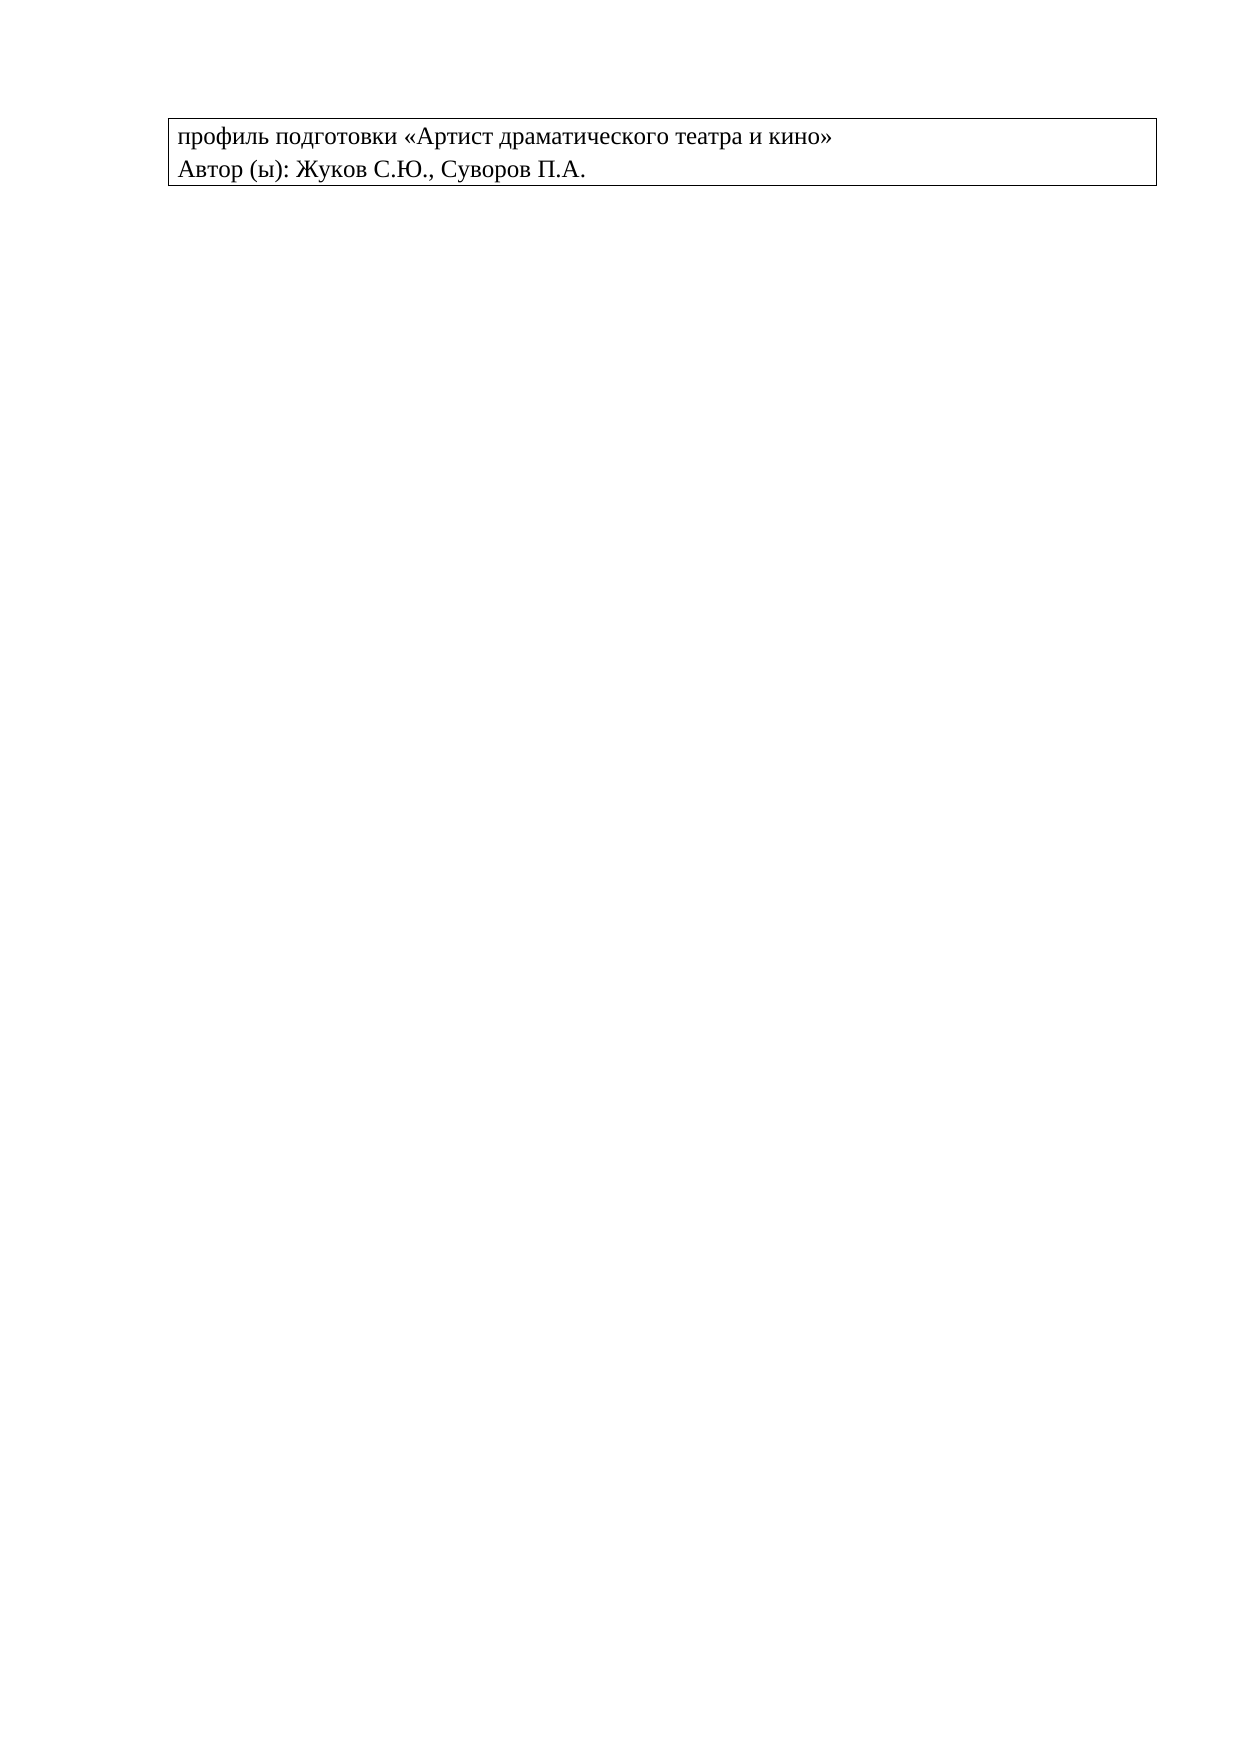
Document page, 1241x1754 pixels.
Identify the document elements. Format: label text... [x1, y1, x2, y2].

text профиль подготовки «Артист драматического театра и кино» [169, 119, 1156, 150]
text Автор (ы): Жуков С.Ю., Суворов П.А. [169, 151, 1156, 185]
